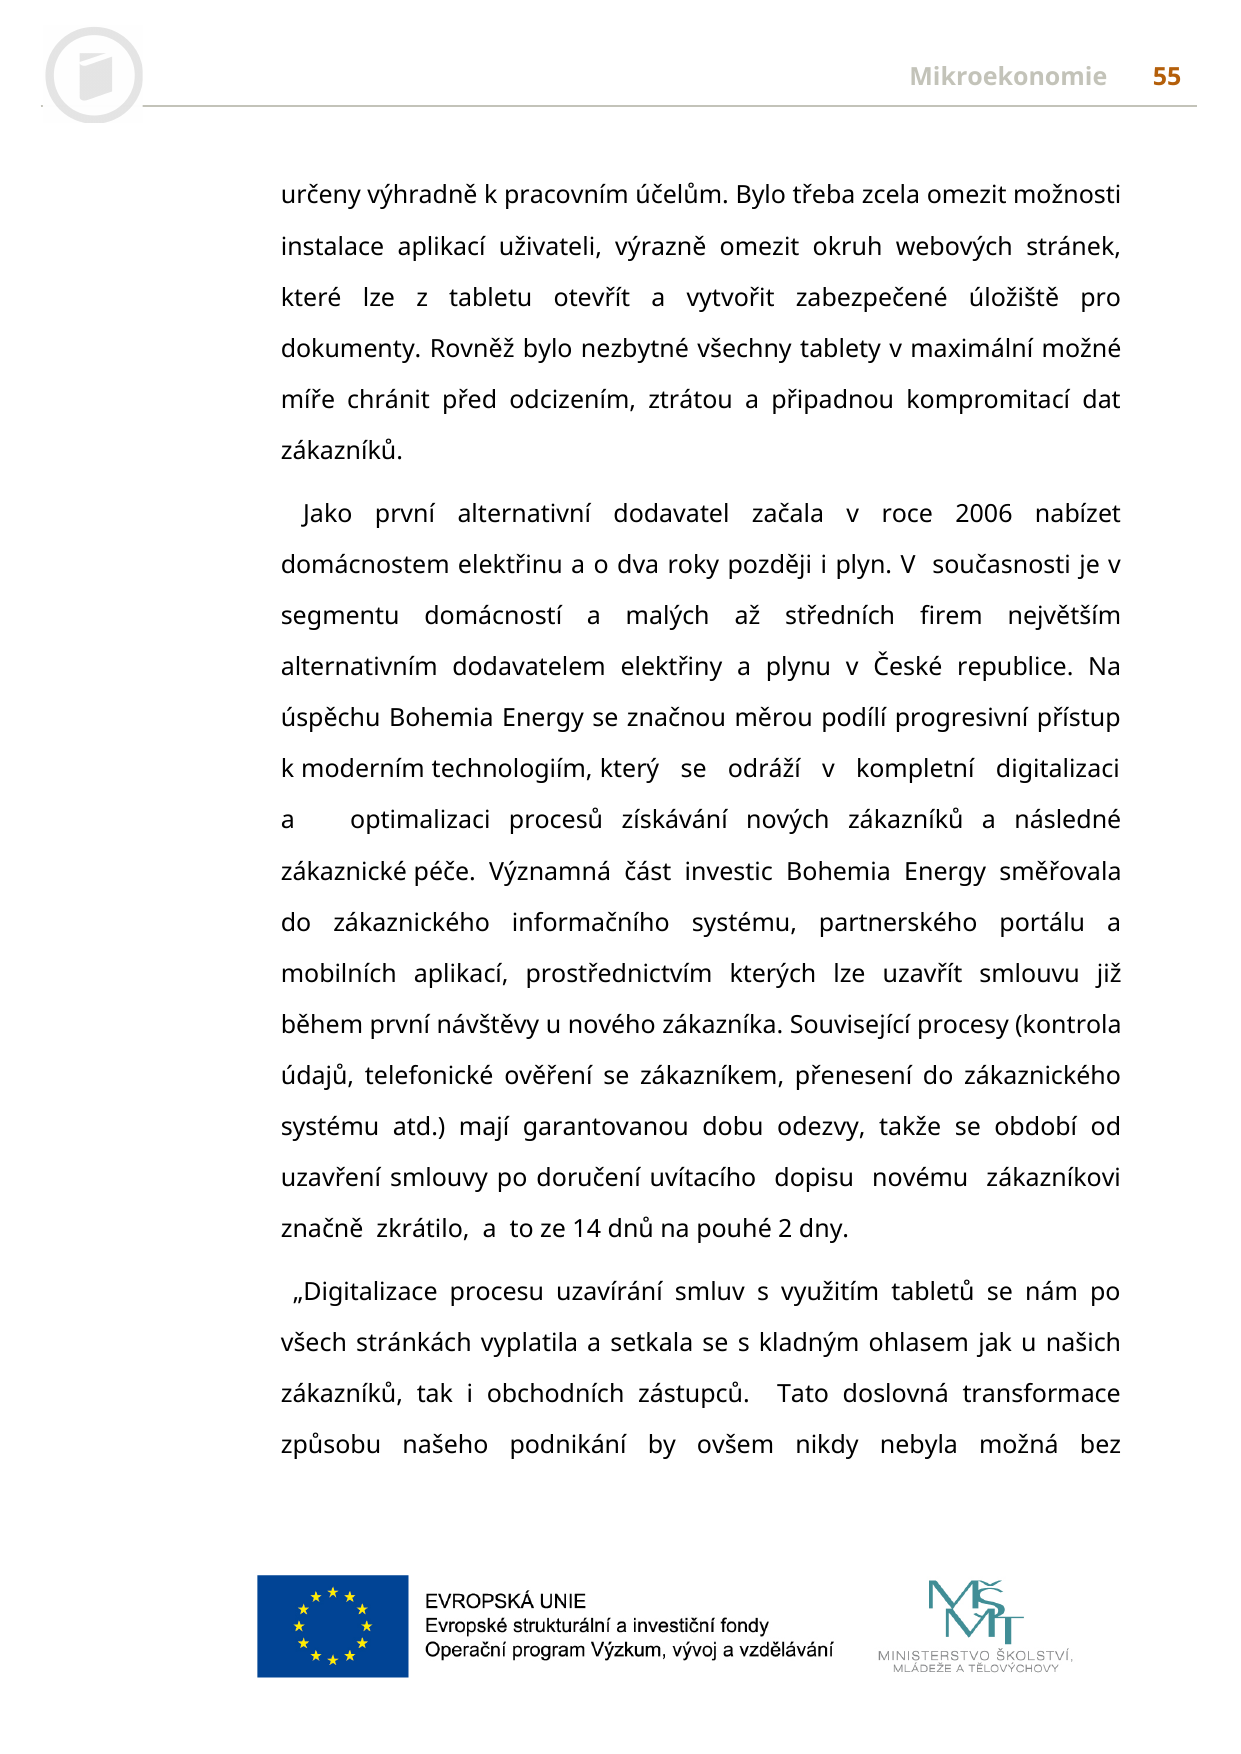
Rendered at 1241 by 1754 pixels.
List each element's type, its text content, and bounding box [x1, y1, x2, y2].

picture [206, 1524, 1123, 1728]
text Jako první alternativní dodavatel začala v roce 2006 nabízet domácnostem elektřinu a o dva roky později i plyn. V současnosti je v segmentu domácností a malých až středních firem největším alternativním dodavatelem elektřiny a plynu v České republice. Na úspěchu Bohemia Energy se značnou měrou podílí progresivní přístup k moderním technologiím, který se odráží v kompletní digitalizaci a optimalizaci procesů získávání nových zákazníků a následné zákaznické péče. Významná část investic Bohemia Energy směřovala do zákaznického informačního systému, partnerského portálu a mobilních aplikací, prostřednictvím kterých lze uzavřít smlouvu již během první návštěvy u nového zákazníka. Související procesy (kontrola údajů, telefonické ověření se zákazníkem, přenesení do zákaznického systému atd.) mají garantovanou dobu odezvy, takže se období od uzavření smlouvy po doručení uvítacího dopisu novému zákazníkovi značně zkrátilo, a to ze 14 dnů na pouhé 2 dny. [281, 496, 1122, 1244]
